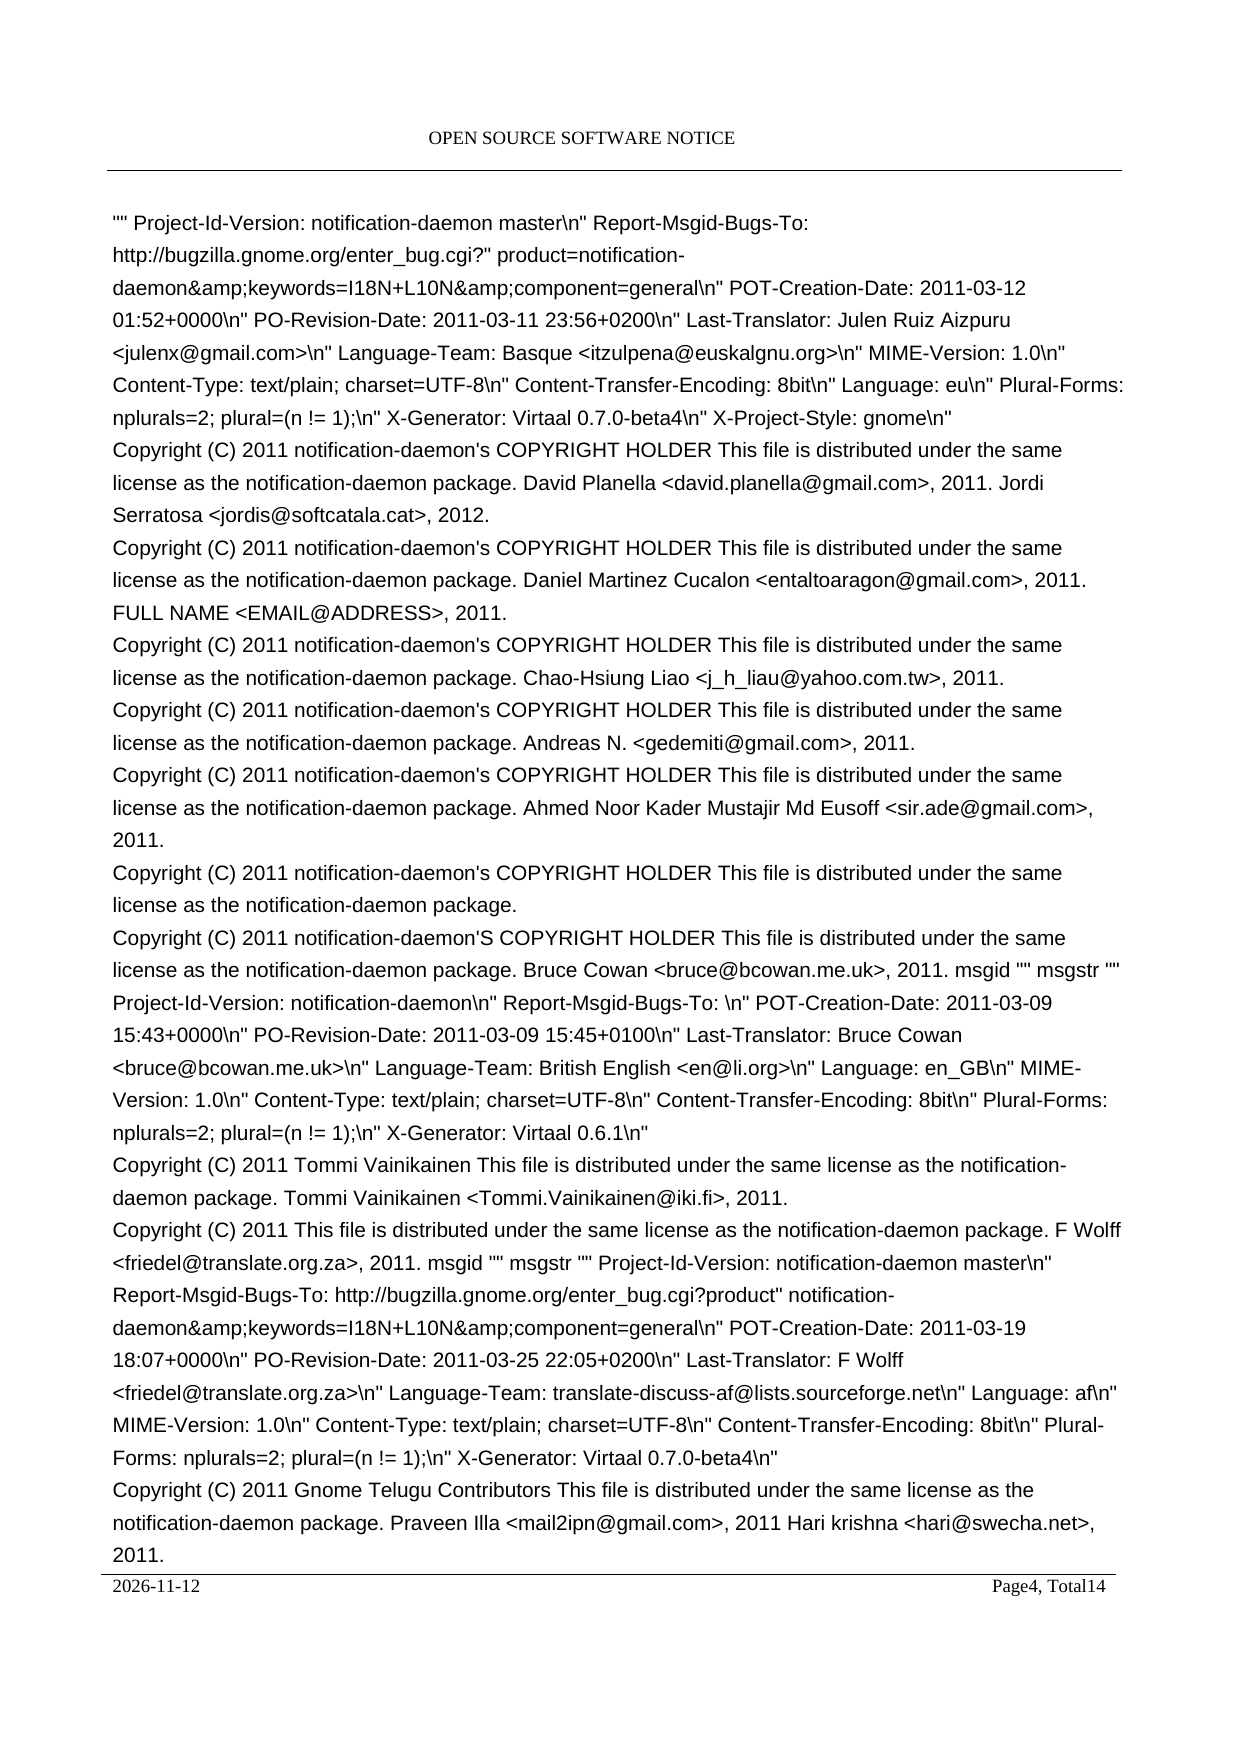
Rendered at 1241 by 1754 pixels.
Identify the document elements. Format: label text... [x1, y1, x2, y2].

text Copyright (C) 2011 notification-daemon'S COPYRIGHT HOLDER This file is distributed under the same license as the notification-daemon package. Bruce Cowan <bruce@bcowan.me.uk>, 2011. msgid "" msgstr "" Project-Id-Version: notification-daemon\n" Report-Msgid-Bugs-To: \n" POT-Creation-Date: 2011-03-09 15:43+0000\n" PO-Revision-Date: 2011-03-09 15:45+0100\n" Last-Translator: Bruce Cowan <bruce@bcowan.me.uk>\n" Language-Team: British English <en@li.org>\n" Language: en_GB\n" MIME-Version: 1.0\n" Content-Type: text/plain; charset=UTF-8\n" Content-Transfer-Encoding: 8bit\n" Plural-Forms: nplurals=2; plural=(n != 1);\n" X-Generator: Virtaal 0.6.1\n" [112, 921, 1128, 1149]
text Copyright (C) 2011 notification-daemon's COPYRIGHT HOLDER This file is distributed under the same license as the notification-daemon package. Andreas N. <gedemiti@gmail.com>, 2011. [112, 694, 1128, 759]
text Copyright (C) 2011 Gnome Telugu Contributors This file is distributed under the same license as the notification-daemon package. Praveen Illa <mail2ipn@gmail.com>, 2011 Hari krishna <hari@swecha.net>, 2011. [112, 1474, 1128, 1571]
text Copyright (C) 2011 Tommi Vainikainen This file is distributed under the same license as the notification-daemon package. Tommi Vainikainen <Tommi.Vainikainen@iki.fi>, 2011. [112, 1149, 1128, 1214]
text Copyright (C) 2011 notification-daemon's COPYRIGHT HOLDER This file is distributed under the same license as the notification-daemon package. Chao-Hsiung Liao <j_h_liau@yahoo.com.tw>, 2011. [112, 629, 1128, 694]
text Copyright (C) 2011 notification-daemon's COPYRIGHT HOLDER This file is distributed under the same license as the notification-daemon package. Daniel Martinez Cucalon <entaltoaragon@gmail.com>, 2011. FULL NAME <EMAIL@ADDRESS>, 2011. [112, 531, 1128, 629]
text Copyright (C) 2011 notification-daemon's COPYRIGHT HOLDER This file is distributed under the same license as the notification-daemon package. Ahmed Noor Kader Mustajir Md Eusoff <sir.ade@gmail.com>, 2011. [112, 759, 1128, 856]
text Copyright (C) 2011 notification-daemon's COPYRIGHT HOLDER This file is distributed under the same license as the notification-daemon package. [112, 856, 1128, 921]
text Copyright (C) 2011 This file is distributed under the same license as the notification-daemon package. F Wolff <friedel@translate.org.za>, 2011. msgid "" msgstr "" Project-Id-Version: notification-daemon master\n" Report-Msgid-Bugs-To: http://bugzilla.gnome.org/enter_bug.cgi?product" notification-daemon&amp;keywords=I18N+L10N&amp;component=general\n" POT-Creation-Date: 2011-03-19 18:07+0000\n" PO-Revision-Date: 2011-03-25 22:05+0200\n" Last-Translator: F Wolff <friedel@translate.org.za>\n" Language-Team: translate-discuss-af@lists.sourceforge.net\n" Language: af\n" MIME-Version: 1.0\n" Content-Type: text/plain; charset=UTF-8\n" Content-Transfer-Encoding: 8bit\n" Plural-Forms: nplurals=2; plural=(n != 1);\n" X-Generator: Virtaal 0.7.0-beta4\n" [112, 1214, 1128, 1474]
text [112, 206, 1128, 434]
text Copyright (C) 2011 notification-daemon's COPYRIGHT HOLDER This file is distributed under the same license as the notification-daemon package. David Planella <david.planella@gmail.com>, 2011. Jordi Serratosa <jordis@softcatala.cat>, 2012. [112, 434, 1128, 531]
